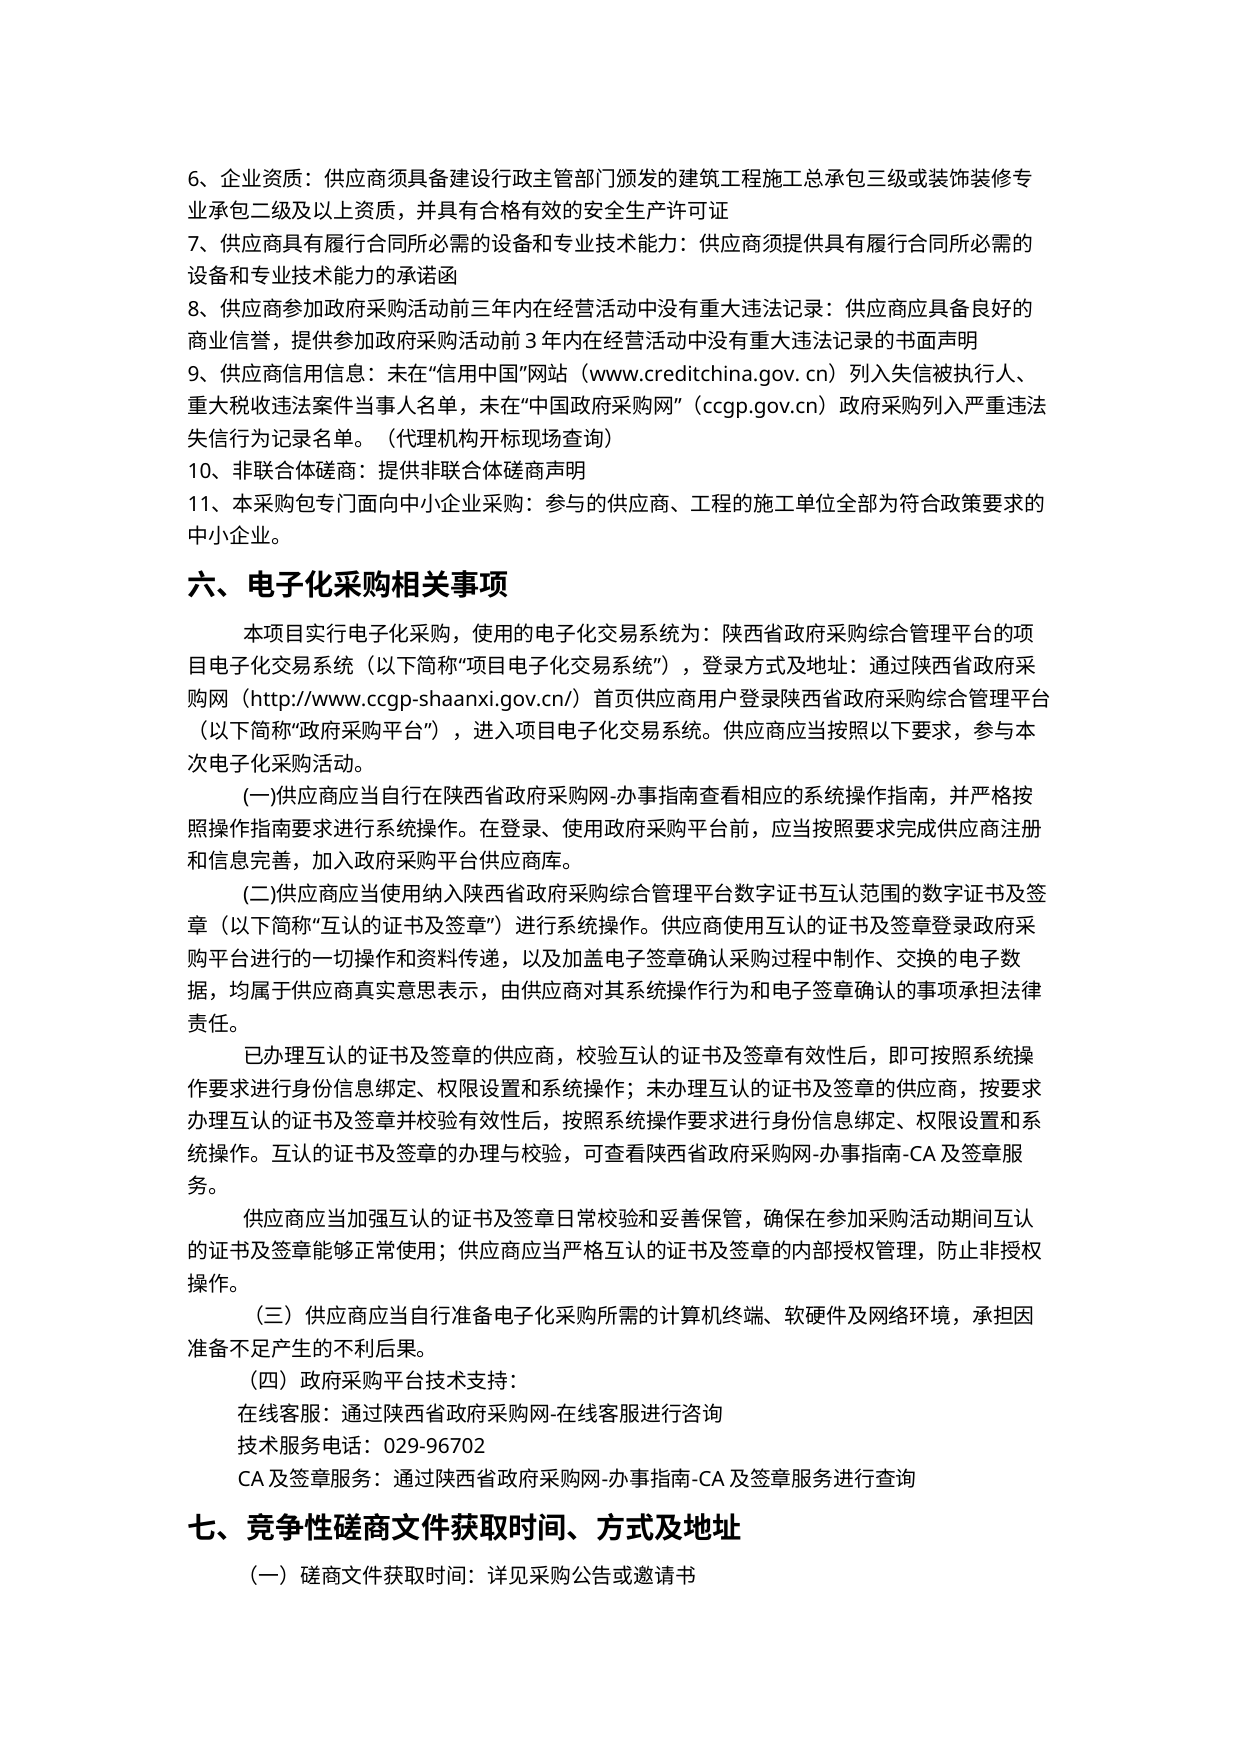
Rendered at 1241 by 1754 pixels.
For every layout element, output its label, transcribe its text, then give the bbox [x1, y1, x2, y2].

text 8、供应商参加政府采购活动前三年内在经营活动中没有重大违法记录：供应商应具备良好的商业信誉，提供参加政府采购活动前3年内在经营活动中没有重大违法记录的书面声明 [187, 292, 1053, 357]
text 供应商应当加强互认的证书及签章日常校验和妥善保管，确保在参加采购活动期间互认的证书及签章能够正常使用；供应商应当严格互认的证书及签章的内部授权管理，防止非授权操作。 [187, 1202, 1053, 1299]
text （四）政府采购平台技术支持： [187, 1364, 1053, 1397]
text CA及签章服务：通过陕西省政府采购网-办事指南-CA及签章服务进行查询 [187, 1462, 1053, 1494]
text 10、非联合体磋商：提供非联合体磋商声明 [187, 454, 1053, 487]
text 7、供应商具有履行合同所必需的设备和专业技术能力：供应商须提供具有履行合同所必需的设备和专业技术能力的承诺函 [187, 227, 1053, 292]
text (二)供应商应当使用纳入陕西省政府采购综合管理平台数字证书互认范围的数字证书及签章（以下简称“互认的证书及签章”）进行系统操作。供应商使用互认的证书及签章登录政府采购平台进行的一切操作和资料传递，以及加盖电子签章确认采购过程中制作、交换的电子数据，均属于供应商真实意思表示，由供应商对其系统操作行为和电子签章确认的事项承担法律责任。 [187, 877, 1053, 1039]
text 六、电子化采购相关事项 [187, 552, 1053, 617]
text 技术服务电话：029-96702 [187, 1429, 1053, 1462]
text （三）供应商应当自行准备电子化采购所需的计算机终端、软硬件及网络环境，承担因准备不足产生的不利后果。 [187, 1299, 1053, 1364]
text (一)供应商应当自行在陕西省政府采购网-办事指南查看相应的系统操作指南，并严格按照操作指南要求进行系统操作。在登录、使用政府采购平台前，应当按照要求完成供应商注册和信息完善，加入政府采购平台供应商库。 [187, 779, 1053, 877]
text （一）磋商文件获取时间：详见采购公告或邀请书 [187, 1559, 1053, 1592]
text 11、本采购包专门面向中小企业采购：参与的供应商、工程的施工单位全部为符合政策要求的中小企业。 [187, 487, 1053, 552]
text 已办理互认的证书及签章的供应商，校验互认的证书及签章有效性后，即可按照系统操作要求进行身份信息绑定、权限设置和系统操作；未办理互认的证书及签章的供应商，按要求办理互认的证书及签章并校验有效性后，按照系统操作要求进行身份信息绑定、权限设置和系统操作。互认的证书及签章的办理与校验，可查看陕西省政府采购网-办事指南-CA及签章服务。 [187, 1039, 1053, 1202]
text 七、竞争性磋商文件获取时间、方式及地址 [187, 1494, 1053, 1559]
text 本项目实行电子化采购，使用的电子化交易系统为：陕西省政府采购综合管理平台的项目电子化交易系统（以下简称“项目电子化交易系统”），登录方式及地址：通过陕西省政府采购网（http://www.ccgp-shaanxi.gov.cn/）首页供应商用户登录陕西省政府采购综合管理平台（以下简称“政府采购平台”），进入项目电子化交易系统。供应商应当按照以下要求，参与本次电子化采购活动。 [187, 617, 1053, 779]
text 6、企业资质：供应商须具备建设行政主管部门颁发的建筑工程施工总承包三级或装饰装修专业承包二级及以上资质，并具有合格有效的安全生产许可证 [187, 162, 1053, 227]
text 9、供应商信用信息：未在“信用中国”网站（www.creditchina.gov. cn）列入失信被执行人、重大税收违法案件当事人名单，未在“中国政府采购网”（ccgp.gov.cn）政府采购列入严重违法失信行为记录名单。（代理机构开标现场查询） [187, 357, 1053, 454]
text 在线客服：通过陕西省政府采购网-在线客服进行咨询 [187, 1397, 1053, 1429]
